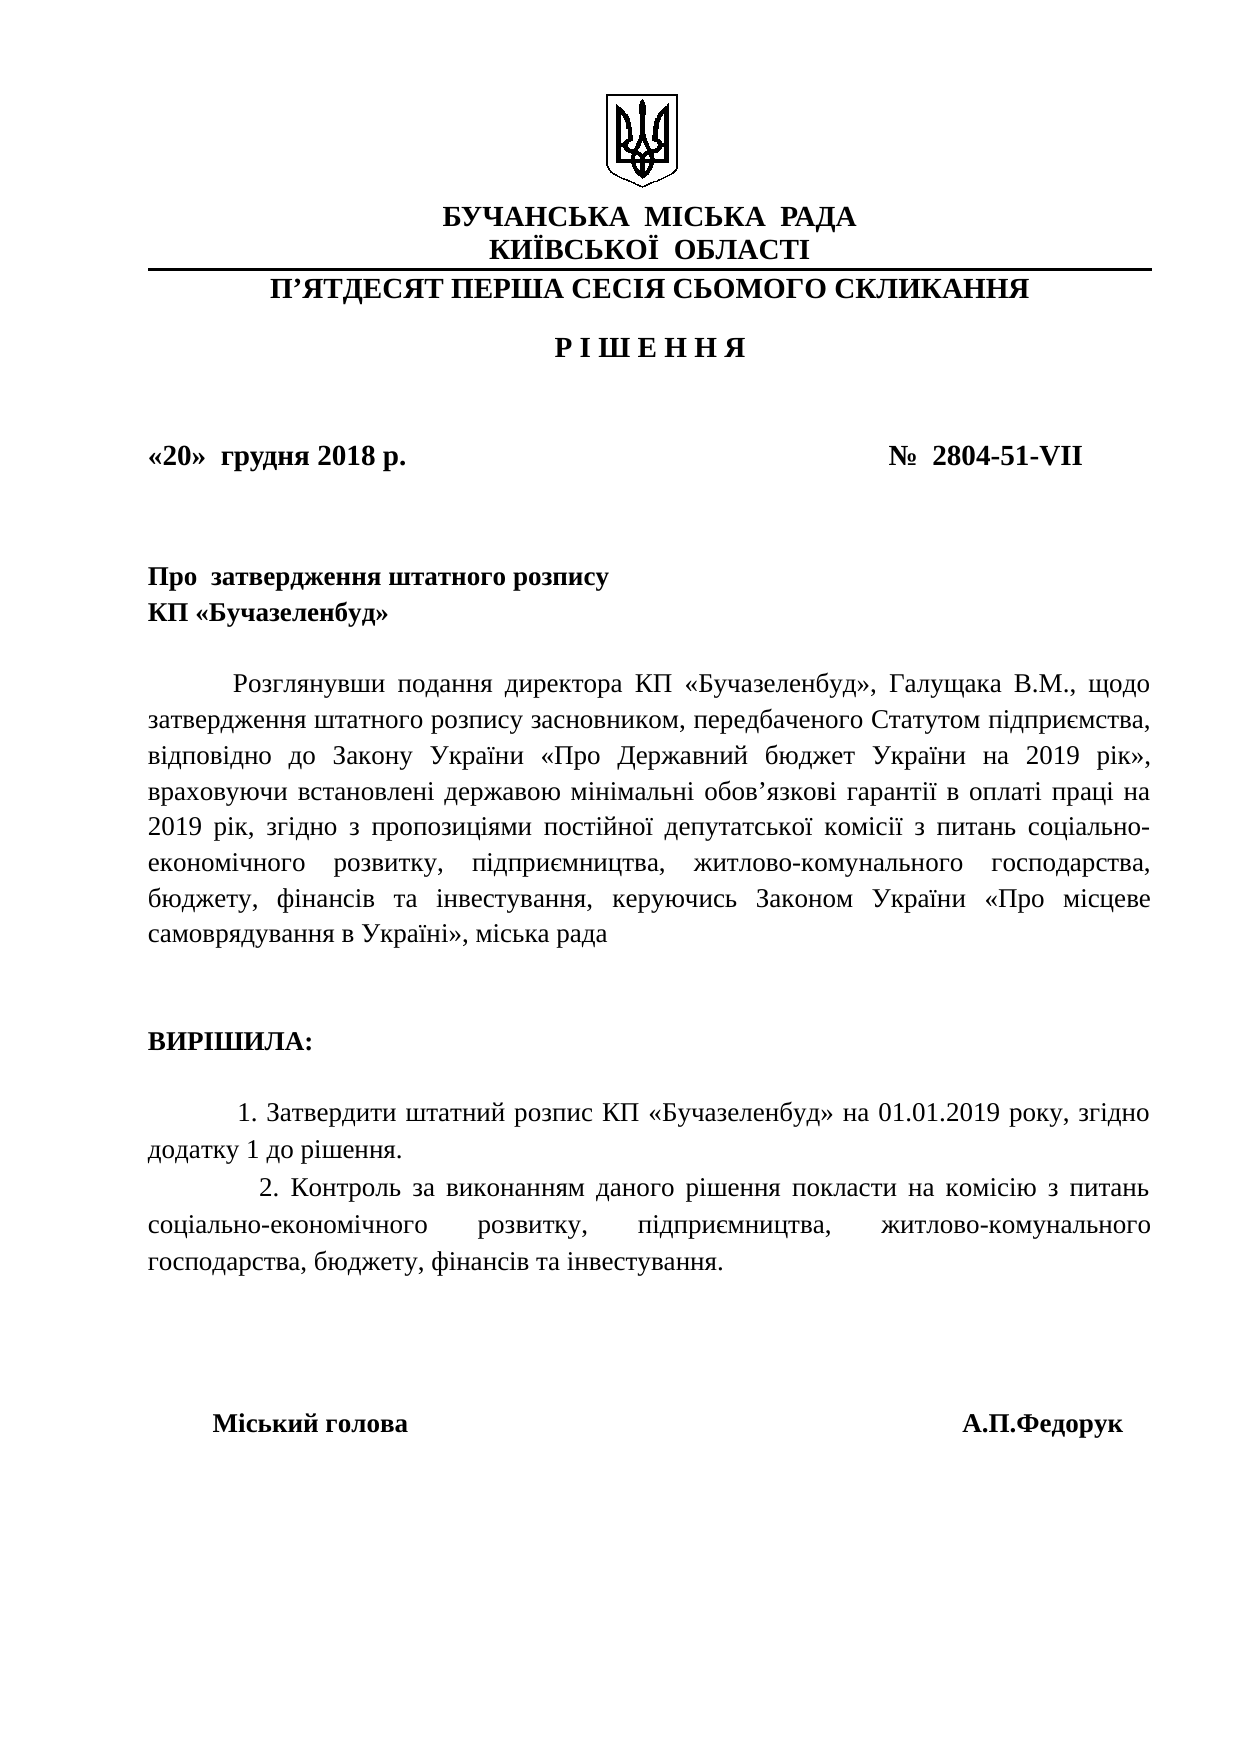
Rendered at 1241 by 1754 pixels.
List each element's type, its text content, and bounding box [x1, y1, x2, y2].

text ВИРІШИЛА: [148, 1025, 1152, 1056]
text КП «Бучазеленбуд» [148, 596, 1152, 627]
subtitle ПРОЕКТ [148, 88, 1152, 199]
text 1. Затвердити штатний розпис КП «Бучазеленбуд» на 01.01.2019 року, згідно додатку 1 до рішення. [148, 1096, 1152, 1165]
subtitle КИЇВСЬКОЇ ОБЛАСТІ [148, 232, 1152, 268]
text П’ЯТДЕСЯТ ПЕРША СЕСІЯ СЬОМОГО СКЛИКАННЯ [148, 271, 1152, 305]
text 2. Контроль за виконанням даного рішення покласти на комісію з питань соціально-економічного розвитку, підприємництва, житлово-комунального господарства, бюджету, фінансів та інвестування. [148, 1171, 1152, 1277]
text Міський голова А.П.Федорук [185, 1407, 1152, 1438]
text Про затвердження штатного розпису [148, 560, 1152, 591]
text Р І Ш Е Н Н Я [148, 331, 1152, 364]
subtitle БУЧАНСЬКА МІСЬКА РАДА [148, 199, 1152, 232]
text Розглянувши подання директора КП «Бучазеленбуд», Галущака В.М., щодо затвердження штатного розпису засновником, передбаченого Статутом підприємства, відповідно до Закону України «Про Державний бюджет України на 2019 рік», враховуючи встановлені державою мінімальні обов’язкові гарантії в оплаті праці на 2019 рік, згідно з пропозиціями постійної депутатської комісії з питань соціально-економічного розвитку, підприємництва, житлово-комунального господарства, бюджету, фінансів та інвестування, керуючись Законом України «Про місцеве самоврядування в Україні», міська рада [148, 667, 1152, 949]
subtitle «20» грудня 2018 р. № 2804-51-VII [148, 438, 1152, 472]
